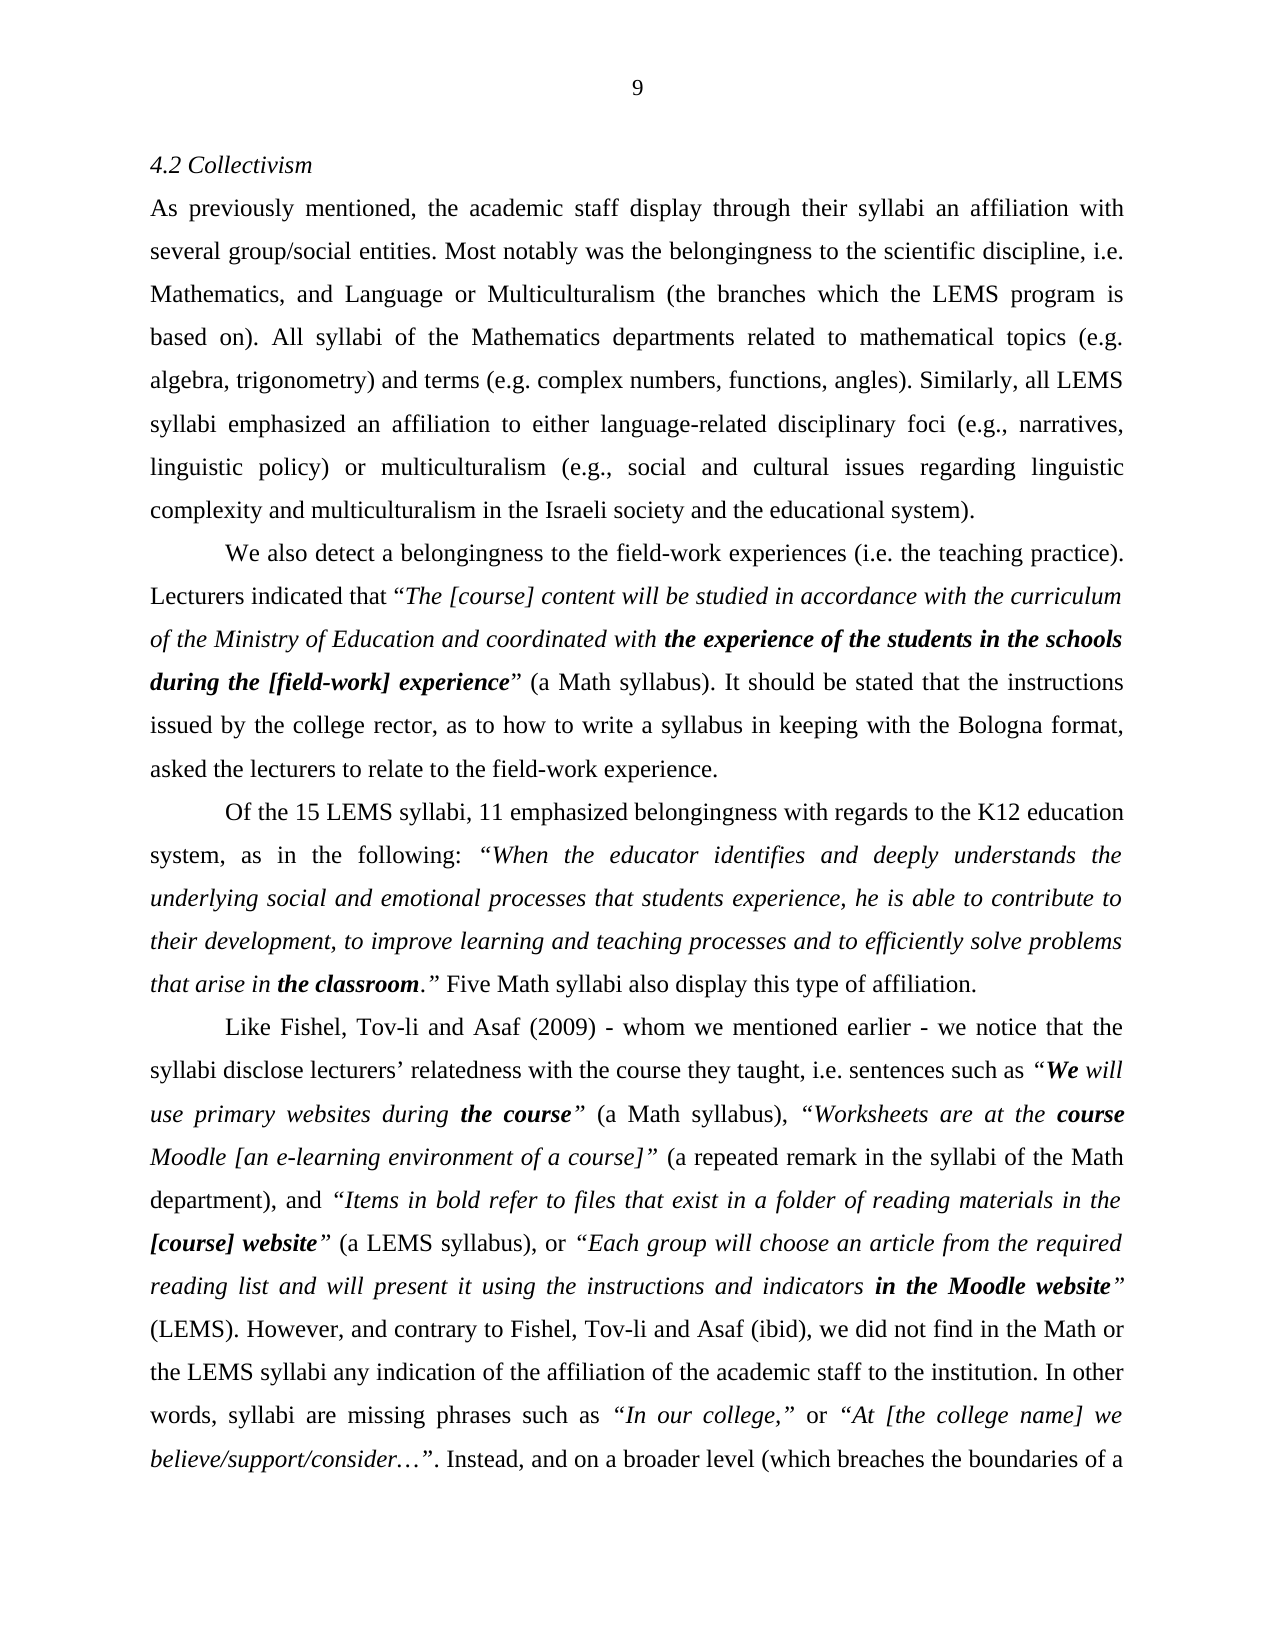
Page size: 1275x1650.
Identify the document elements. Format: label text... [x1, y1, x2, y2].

text As previously mentioned, the academic staff display through their syllabi an affiliation with several group/social entities. Most notably was the belongingness to the scientific discipline, i.e. Mathematics, and Language or Multiculturalism (the branches which the LEMS program is based on). All syllabi of the Mathematics departments related to mathematical topics (e.g. algebra, trigonometry) and terms (e.g. complex numbers, functions, angles). Similarly, all LEMS syllabi emphasized an affiliation to either language-related disciplinary foci (e.g., narratives, linguistic policy) or multiculturalism (e.g., social and cultural issues regarding linguistic complexity and multiculturalism in the Israeli society and the educational system). [150, 193, 1125, 524]
text 4.2 Collectivism [150, 150, 1125, 179]
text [150, 1012, 1125, 1472]
text We also detect a belongingness to the field-work experiences (i.e. the teaching practice). Lecturers indicated that “The [course] content will be studied in accordance with the curriculum of the Ministry of Education and coordinated with the experience of the students in the schools during the [field-work] experience” (a Math syllabus). It should be stated that the instructions issued by the college rector, as to how to write a syllabus in keeping with the Bologna format, asked the lecturers to relate to the field-work experience. [150, 538, 1125, 782]
text Of the 15 LEMS syllabi, 11 emphasized belongingness with regards to the K12 education system, as in the following: “When the educator identifies and deeply understands the underlying social and emotional processes that students experience, he is able to contribute to their development, to improve learning and teaching processes and to efficiently solve problems that arise in the classroom.” Five Math syllabi also display this type of affiliation. [150, 797, 1125, 998]
